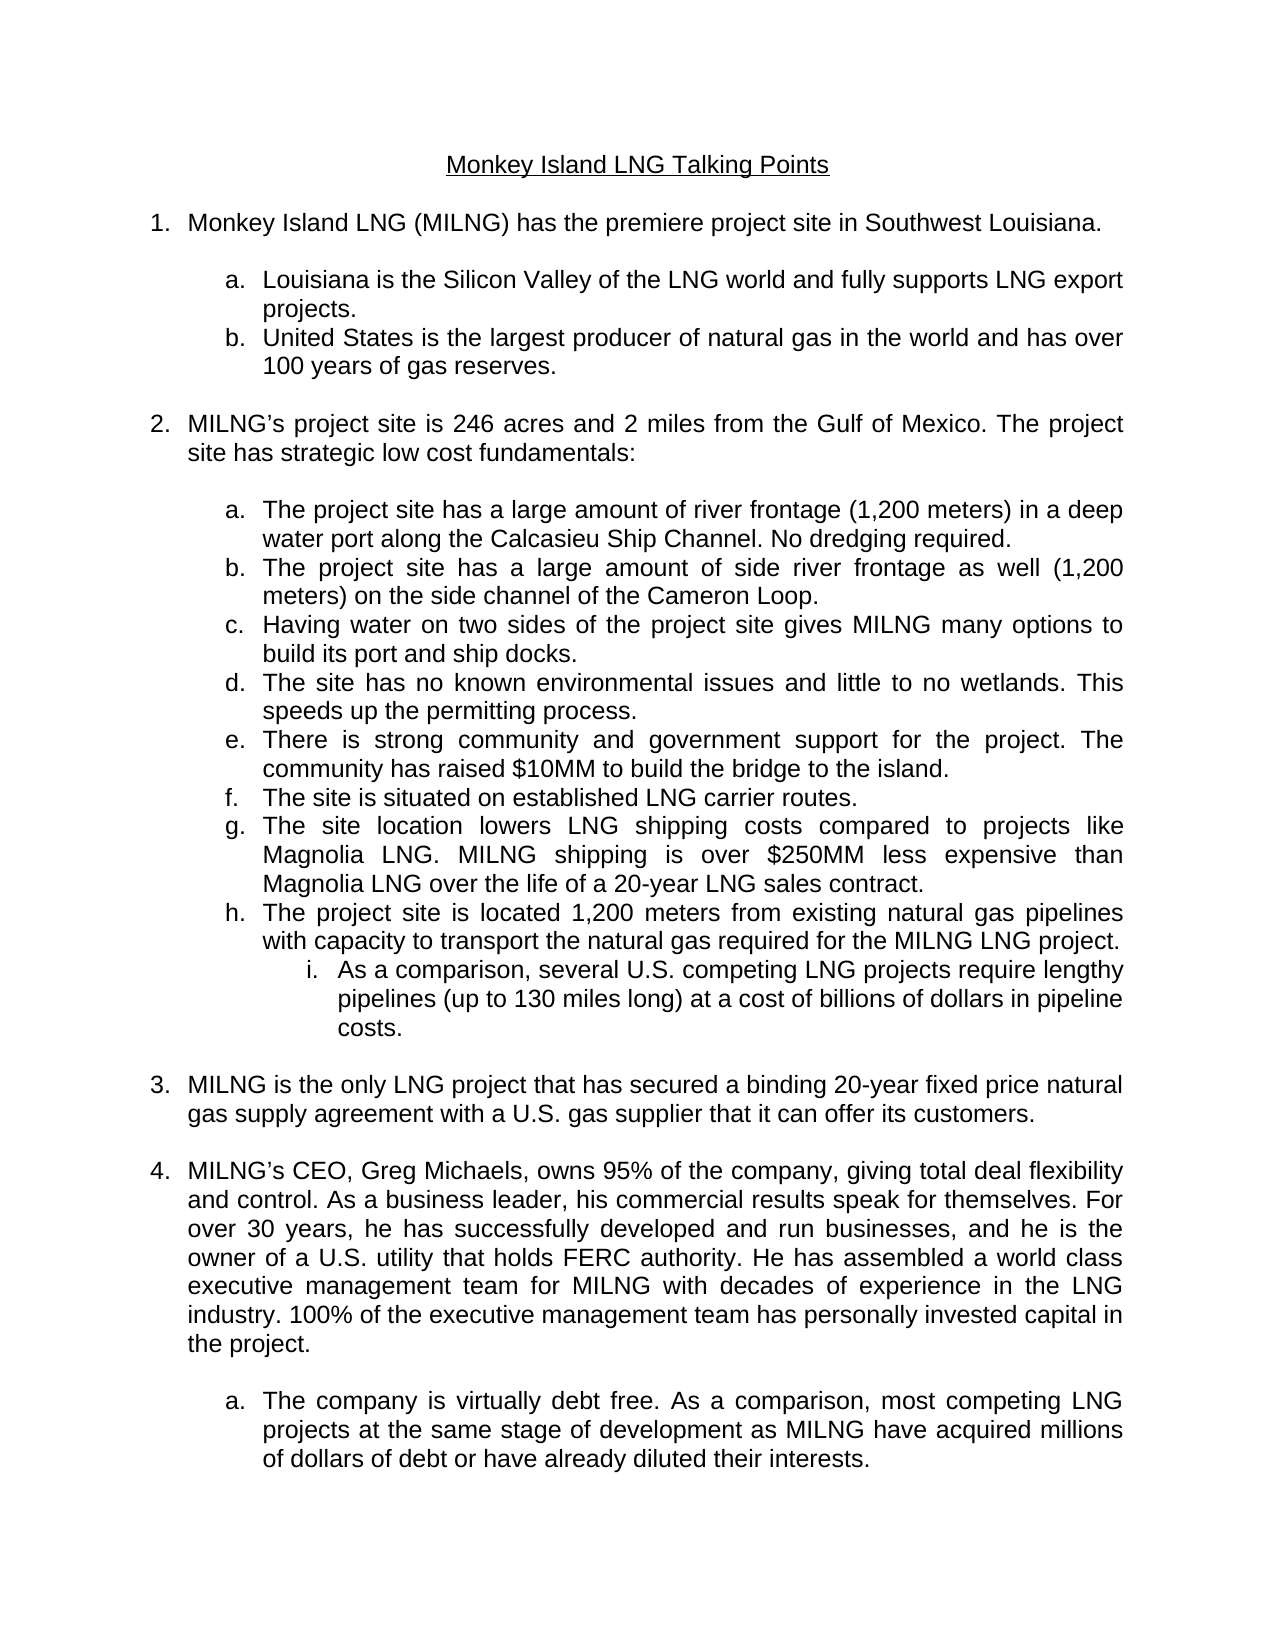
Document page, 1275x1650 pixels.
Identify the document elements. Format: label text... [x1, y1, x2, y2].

list The company is virtually debt free. As a comparison, most competing LNG projects at the same stage of development as MILNG have acquired millions of dollars of debt or have already diluted their interests. [225, 1386, 1125, 1472]
list The site is situated on established LNG carrier routes. [225, 782, 1125, 811]
list United States is the largest producer of natural gas in the world and has over 100 years of gas reserves. [225, 322, 1125, 380]
list Having water on two sides of the project site gives MILNG many options to build its port and ship docks. [225, 610, 1125, 667]
list MILNG’s project site is 246 acres and 2 miles from the Gulf of Mexico. The project site has strategic low cost fundamentals: [150, 409, 1125, 466]
list The project site has a large amount of side river frontage as well (1,200 meters) on the side channel of the Cameron Loop. [225, 552, 1125, 610]
text Monkey Island LNG Talking Points [150, 150, 1125, 179]
list As a comparison, several U.S. competing LNG projects require lengthy pipelines (up to 130 miles long) at a cost of billions of dollars in pipeline costs. [319, 955, 1125, 1041]
list The project site is located 1,200 meters from existing natural gas pipelines with capacity to transport the natural gas required for the MILNG LNG project. [225, 897, 1125, 955]
list The site location lowers LNG shipping costs compared to projects like Magnolia LNG. MILNG shipping is over $250MM less expensive than Magnolia LNG over the life of a 20-year LNG sales contract. [225, 811, 1125, 897]
list The site has no known environmental issues and little to no wetlands. This speeds up the permitting process. [225, 667, 1125, 725]
list Louisiana is the Silicon Valley of the LNG world and fully supports LNG export projects. [225, 265, 1125, 322]
list The project site has a large amount of river frontage (1,200 meters) in a deep water port along the Calcasieu Ship Channel. No dredging required. [225, 495, 1125, 552]
list MILNG is the only LNG project that has secured a binding 20-year fixed price natural gas supply agreement with a U.S. gas supplier that it can offer its customers. [150, 1070, 1125, 1127]
list MILNG’s CEO, Greg Michaels, owns 95% of the company, giving total deal flexibility and control. As a business leader, his commercial results speak for themselves. For over 30 years, he has successfully developed and run businesses, and he is the owner of a U.S. utility that holds FERC authority. He has assembled a world class executive management team for MILNG with decades of experience in the LNG industry. 100% of the executive management team has personally invested capital in the project. [150, 1156, 1125, 1357]
list Monkey Island LNG (MILNG) has the premiere project site in Southwest Louisiana. [150, 207, 1125, 236]
list There is strong community and government support for the project. The community has raised $10MM to build the bridge to the island. [225, 725, 1125, 782]
